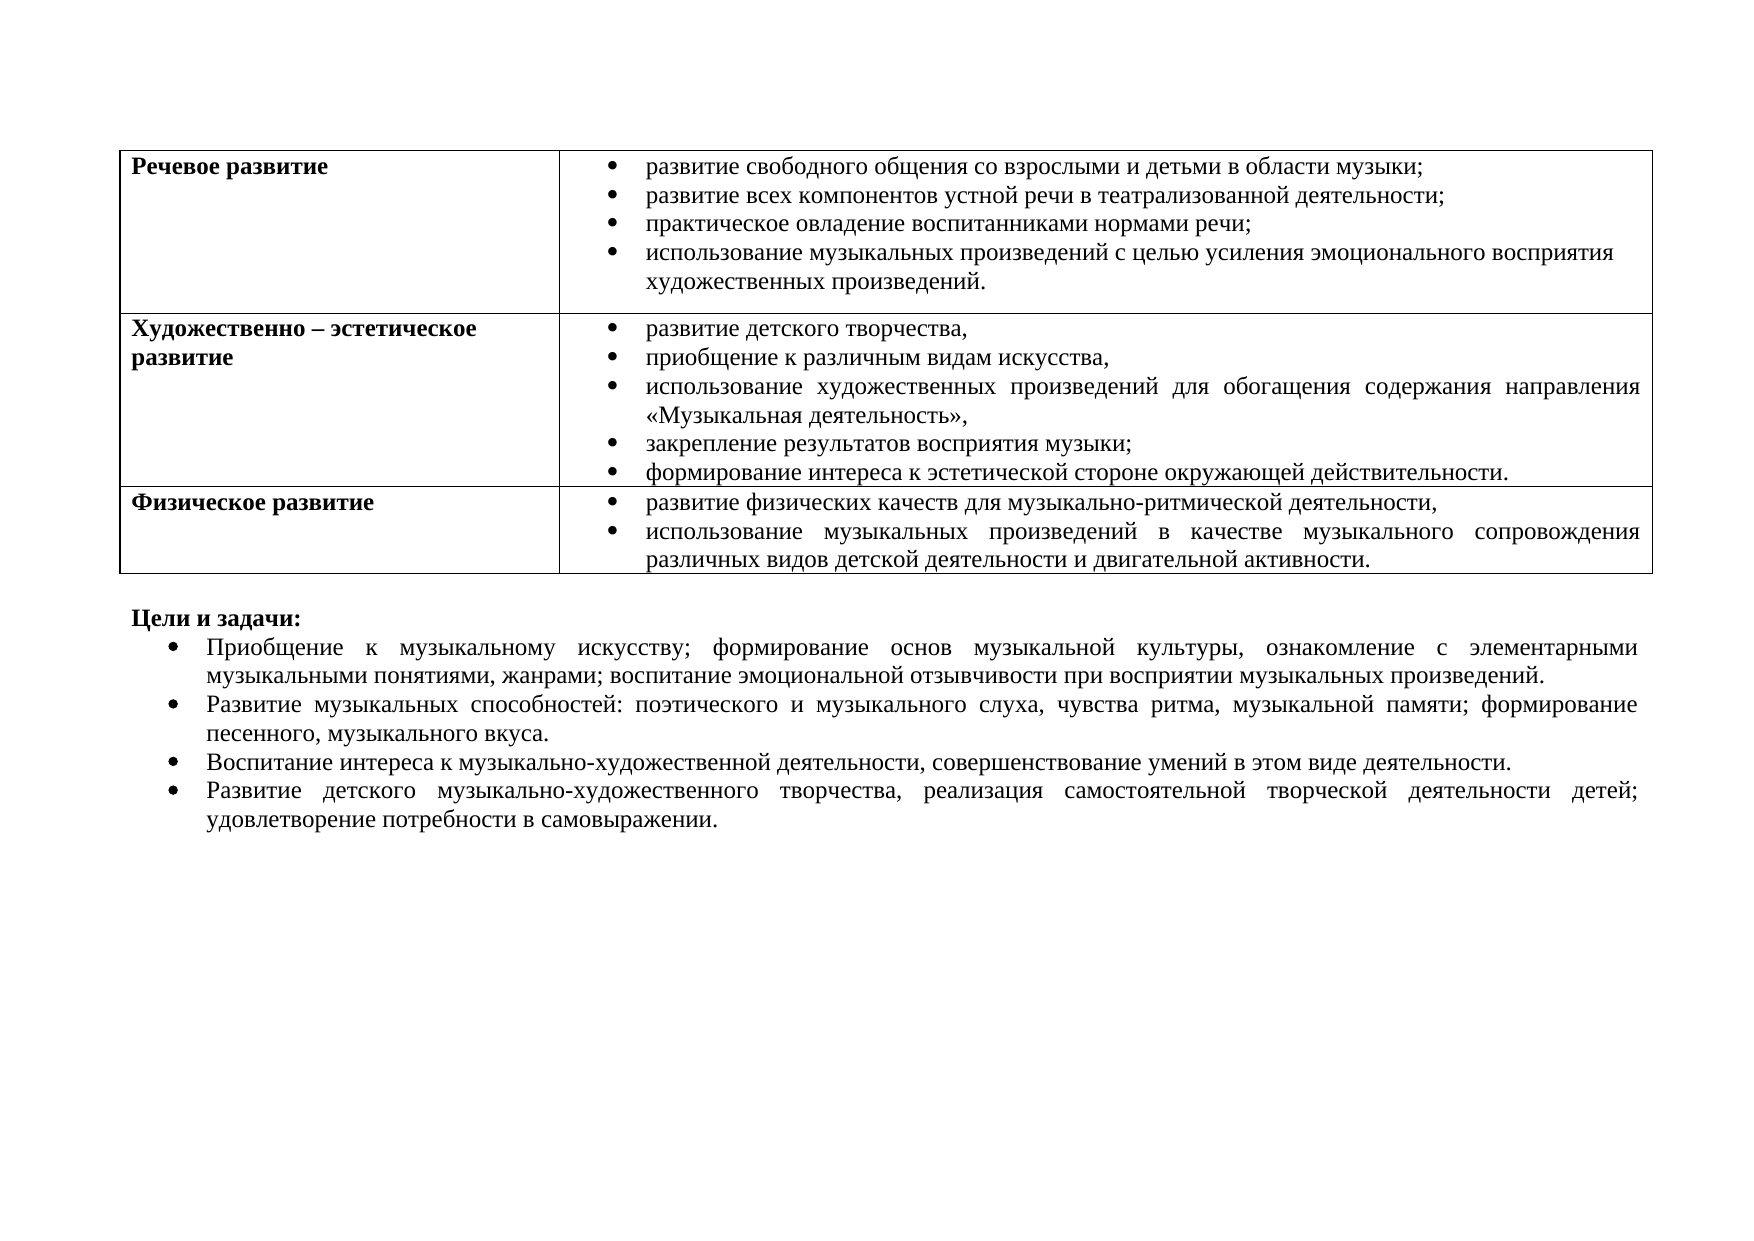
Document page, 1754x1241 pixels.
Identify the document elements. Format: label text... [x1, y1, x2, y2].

list Воспитание интереса к музыкально-художественной деятельности, совершенствование умений в этом виде деятельности. [169, 747, 1639, 776]
table_cell Физическое развитие [121, 487, 559, 573]
table_cell развитие физических качеств для музыкально-ритмической деятельности, использование музыкальных произведений в качестве музыкального сопровождения различных видов детской деятельности и двигательной активности. [560, 487, 1652, 573]
table_cell развитие свободного общения со взрослыми и детьми в области музыки; развитие всех компонентов устной речи в театрализованной деятельности; практическое овладение воспитанниками нормами речи; использование музыкальных произведений с целью усиления эмоционального восприятия художественных произведений. [560, 151, 1652, 312]
table_cell Художественно – эстетическое развитие [121, 314, 559, 486]
table_cell развитие детского творчества, приобщение к различным видам искусства, использование художественных произведений для обогащения содержания направления «Музыкальная деятельность», закрепление результатов восприятия музыки; формирование интереса к эстетической стороне окружающей действительности. [560, 314, 1652, 486]
list Развитие детского музыкально-художественного творчества, реализация самостоятельной творческой деятельности детей; удовлетворение потребности в самовыражении. [169, 776, 1639, 833]
list Развитие музыкальных способностей: поэтического и музыкального слуха, чувства ритма, музыкальной памяти; формирование песенного, музыкального вкуса. [169, 689, 1639, 747]
text Цели и задачи: [131, 603, 1639, 632]
list Приобщение к музыкальному искусству; формирование основ музыкальной культуры, ознакомление с элементарными музыкальными понятиями, жанрами; воспитание эмоциональной отзывчивости при восприятии музыкальных произведений. [169, 632, 1639, 689]
table_cell Речевое развитие [121, 151, 559, 312]
